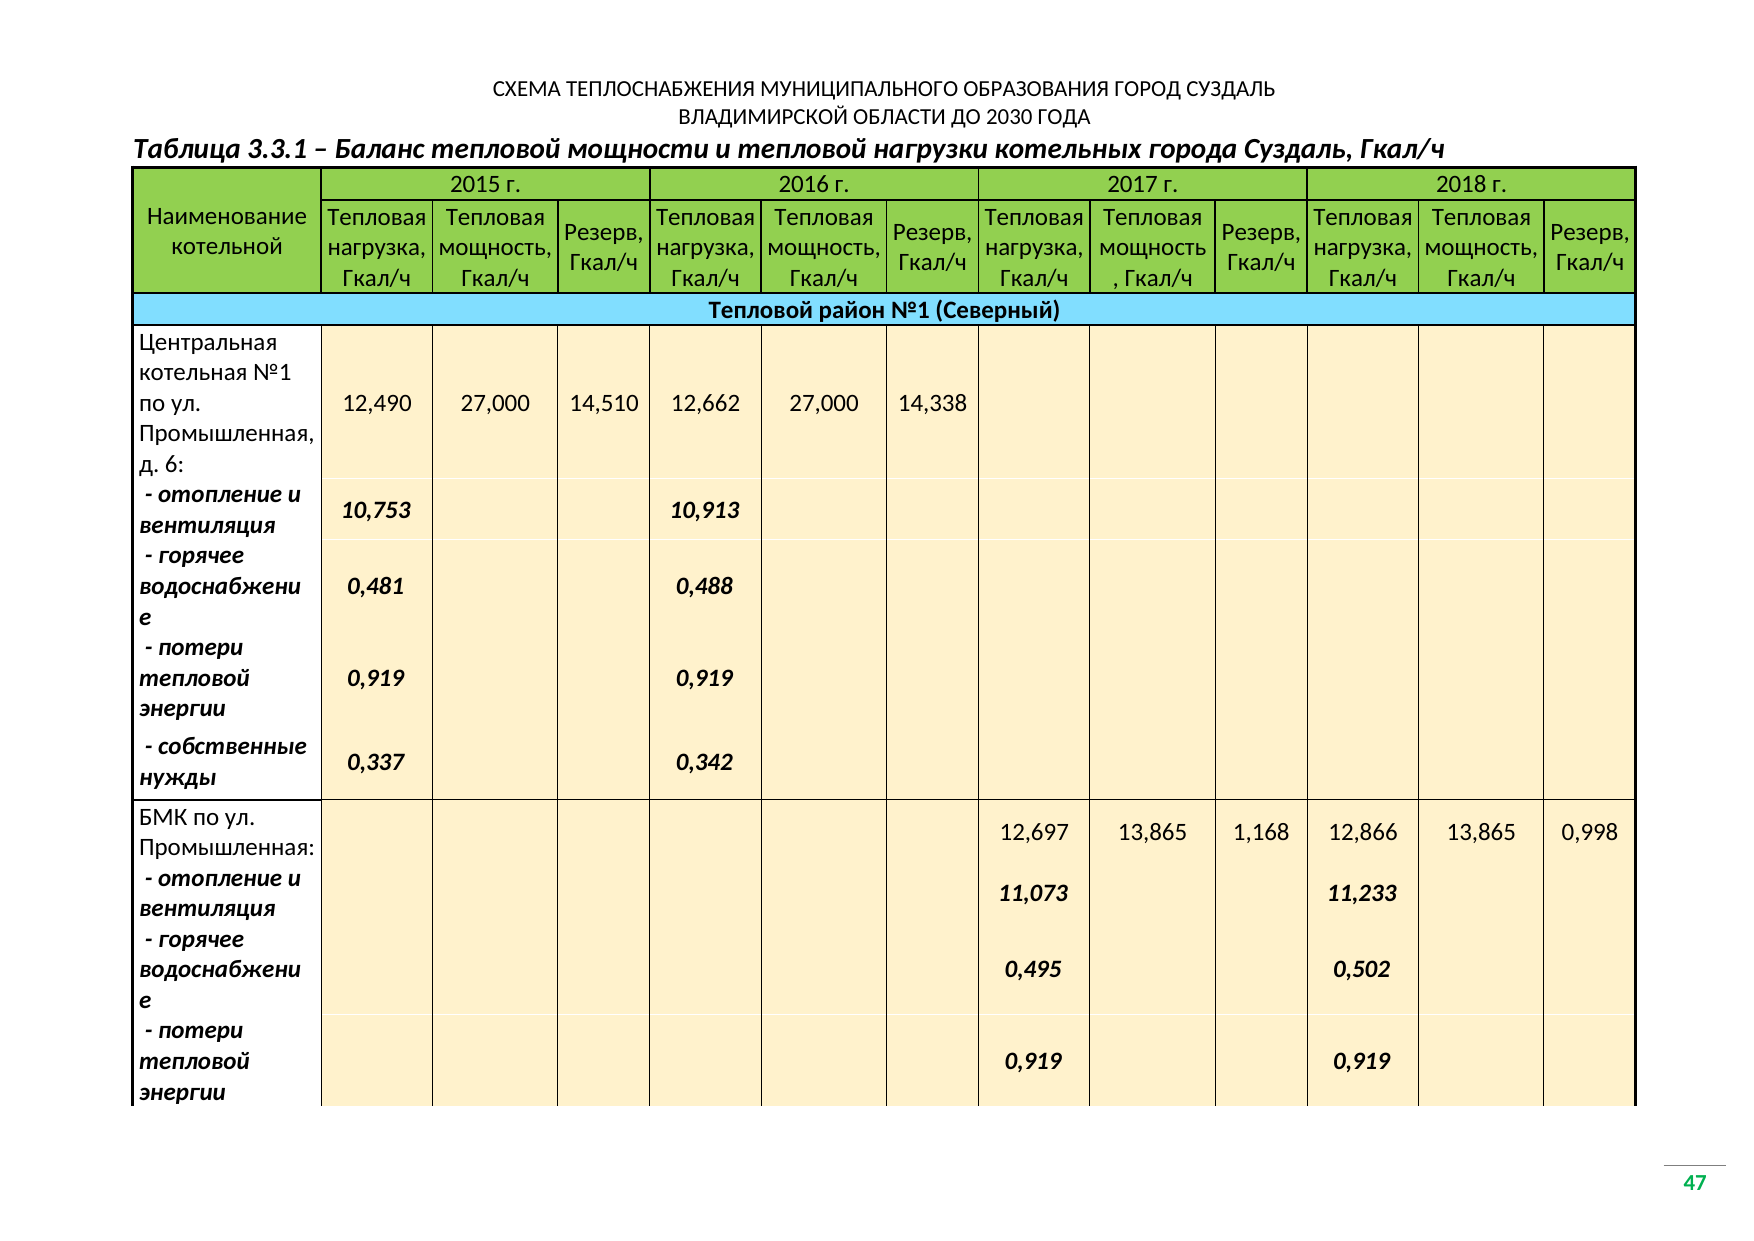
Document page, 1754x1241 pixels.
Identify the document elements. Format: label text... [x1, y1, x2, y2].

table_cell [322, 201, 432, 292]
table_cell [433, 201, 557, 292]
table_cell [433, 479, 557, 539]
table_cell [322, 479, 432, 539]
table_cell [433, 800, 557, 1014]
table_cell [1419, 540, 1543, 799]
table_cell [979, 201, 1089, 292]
text Таблица 3.3.1 – Баланс тепловой мощности и тепловой нагрузки котельных города Суздаль, Гкал/ч [133, 130, 1636, 166]
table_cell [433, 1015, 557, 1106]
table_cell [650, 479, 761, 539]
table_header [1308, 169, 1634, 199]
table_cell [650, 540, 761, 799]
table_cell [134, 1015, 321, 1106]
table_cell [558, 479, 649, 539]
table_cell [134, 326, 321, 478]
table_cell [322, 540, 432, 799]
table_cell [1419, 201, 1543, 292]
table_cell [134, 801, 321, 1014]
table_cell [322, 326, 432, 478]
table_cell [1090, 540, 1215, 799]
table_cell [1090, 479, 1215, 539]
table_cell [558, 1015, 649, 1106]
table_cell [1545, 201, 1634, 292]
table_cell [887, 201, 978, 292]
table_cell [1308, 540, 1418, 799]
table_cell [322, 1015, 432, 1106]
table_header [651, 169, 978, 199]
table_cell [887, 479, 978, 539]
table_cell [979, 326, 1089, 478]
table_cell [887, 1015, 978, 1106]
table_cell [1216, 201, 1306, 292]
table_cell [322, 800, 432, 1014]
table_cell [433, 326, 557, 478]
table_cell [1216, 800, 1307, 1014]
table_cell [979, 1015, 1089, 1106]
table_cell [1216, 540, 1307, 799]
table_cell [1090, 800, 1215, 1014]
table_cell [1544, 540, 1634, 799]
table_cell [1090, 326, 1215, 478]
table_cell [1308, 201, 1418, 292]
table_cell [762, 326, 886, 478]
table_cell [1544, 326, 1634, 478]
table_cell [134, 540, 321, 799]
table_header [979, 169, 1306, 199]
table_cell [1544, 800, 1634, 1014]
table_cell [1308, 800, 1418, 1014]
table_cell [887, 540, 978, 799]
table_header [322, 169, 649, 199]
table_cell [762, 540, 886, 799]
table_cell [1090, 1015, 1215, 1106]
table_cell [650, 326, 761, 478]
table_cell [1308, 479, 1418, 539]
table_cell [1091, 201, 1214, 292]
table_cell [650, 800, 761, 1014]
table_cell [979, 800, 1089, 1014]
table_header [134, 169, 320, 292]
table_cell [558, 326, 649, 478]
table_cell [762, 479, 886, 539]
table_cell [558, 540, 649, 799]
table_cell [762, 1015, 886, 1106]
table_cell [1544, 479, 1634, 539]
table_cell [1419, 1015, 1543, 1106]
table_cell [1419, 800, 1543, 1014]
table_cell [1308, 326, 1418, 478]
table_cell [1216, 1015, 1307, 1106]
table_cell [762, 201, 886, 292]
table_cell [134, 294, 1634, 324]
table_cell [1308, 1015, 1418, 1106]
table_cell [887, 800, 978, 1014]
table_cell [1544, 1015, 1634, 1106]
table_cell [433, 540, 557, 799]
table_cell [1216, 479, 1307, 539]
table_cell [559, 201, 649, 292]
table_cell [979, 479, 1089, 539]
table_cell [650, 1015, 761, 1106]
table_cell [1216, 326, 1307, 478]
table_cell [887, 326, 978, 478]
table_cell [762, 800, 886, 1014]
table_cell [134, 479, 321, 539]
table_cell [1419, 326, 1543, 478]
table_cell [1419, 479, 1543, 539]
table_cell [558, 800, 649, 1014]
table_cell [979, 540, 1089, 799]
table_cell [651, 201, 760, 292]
